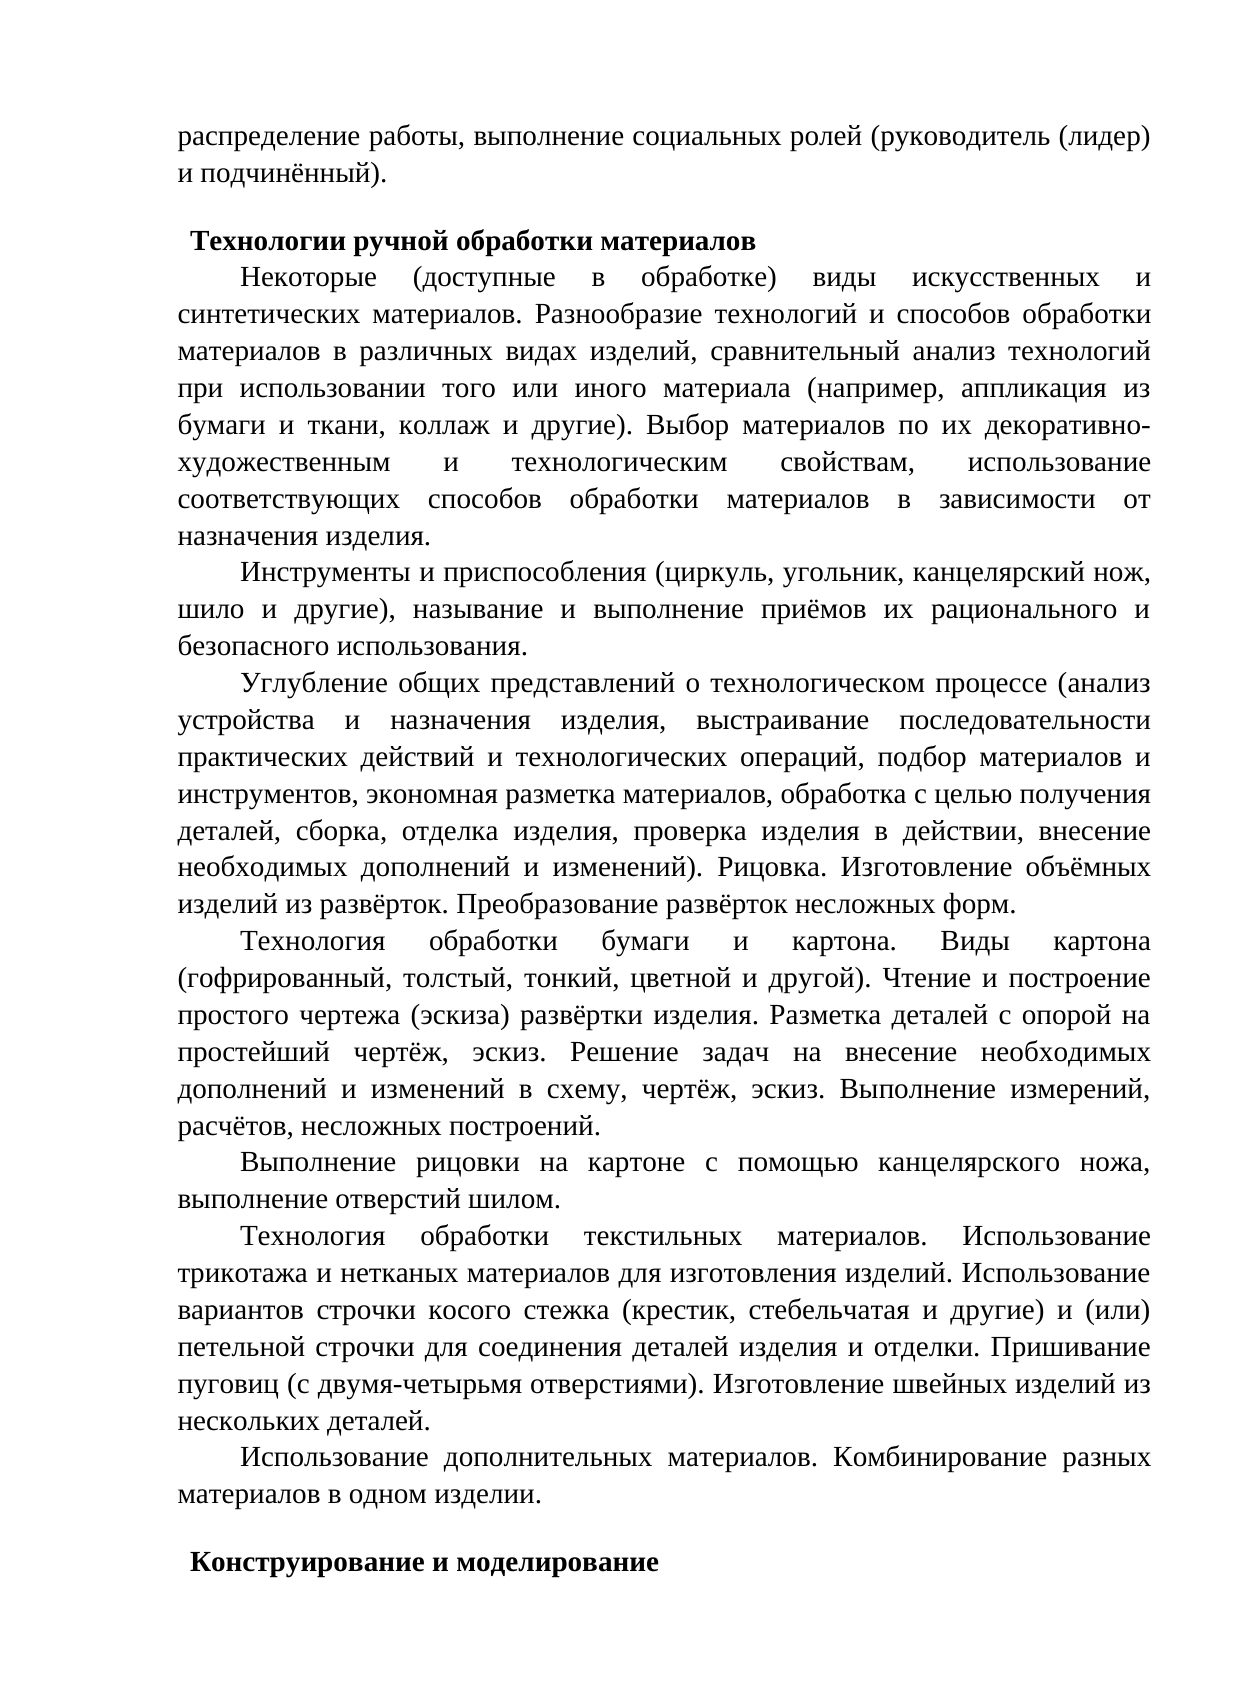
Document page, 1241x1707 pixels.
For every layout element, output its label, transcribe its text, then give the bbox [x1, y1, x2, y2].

text Некоторые (доступные в обработке) виды искусственных и синтетических материалов. Разнообразие технологий и способов обработки материалов в различных видах изделий, сравнительный анализ технологий при использовании того или иного материала (например, аппликация из бумаги и ткани, коллаж и другие). Выбор материалов по их декоративно-художественным и технологическим свойствам, использование соответствующих способов обработки материалов в зависимости от назначения изделия. [177, 259, 1152, 551]
text Использование дополнительных материалов. Комбинирование разных материалов в одном изделии. [177, 1439, 1152, 1510]
text Инструменты и приспособления (циркуль, угольник, канцелярский нож, шило и другие), называние и выполнение приёмов их рационального и безопасного использования. [177, 554, 1152, 662]
text Конструирование и моделирование [190, 1544, 1152, 1577]
text Углубление общих представлений о технологическом процессе (анализ устройства и назначения изделия, выстраивание последовательности практических действий и технологических операций, подбор материалов и инструментов, экономная разметка материалов, обработка с целью получения деталей, сборка, отделка изделия, проверка изделия в действии, внесение необходимых дополнений и изменений). Рицовка. Изготовление объёмных изделий из развёрток. Преобразование развёрток несложных форм. [177, 665, 1152, 920]
text Технологии ручной обработки материалов [190, 223, 1152, 256]
text Технология обработки текстильных материалов. Использование трикотажа и нетканых материалов для изготовления изделий. Использование вариантов строчки косого стежка (крестик, стебельчатая и другие) и (или) петельной строчки для соединения деталей изделия и отделки. Пришивание пуговиц (с двумя-четырьмя отверстиями). Изготовление швейных изделий из нескольких деталей. [177, 1218, 1152, 1436]
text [177, 118, 1152, 188]
text Технология обработки бумаги и картона. Виды картона (гофрированный, толстый, тонкий, цветной и другой). Чтение и построение простого чертежа (эскиза) развёртки изделия. Разметка деталей с опорой на простейший чертёж, эскиз. Решение задач на внесение необходимых дополнений и изменений в схему, чертёж, эскиз. Выполнение измерений, расчётов, несложных построений. [177, 923, 1152, 1141]
text Выполнение рицовки на картоне с помощью канцелярского ножа, выполнение отверстий шилом. [177, 1144, 1152, 1215]
